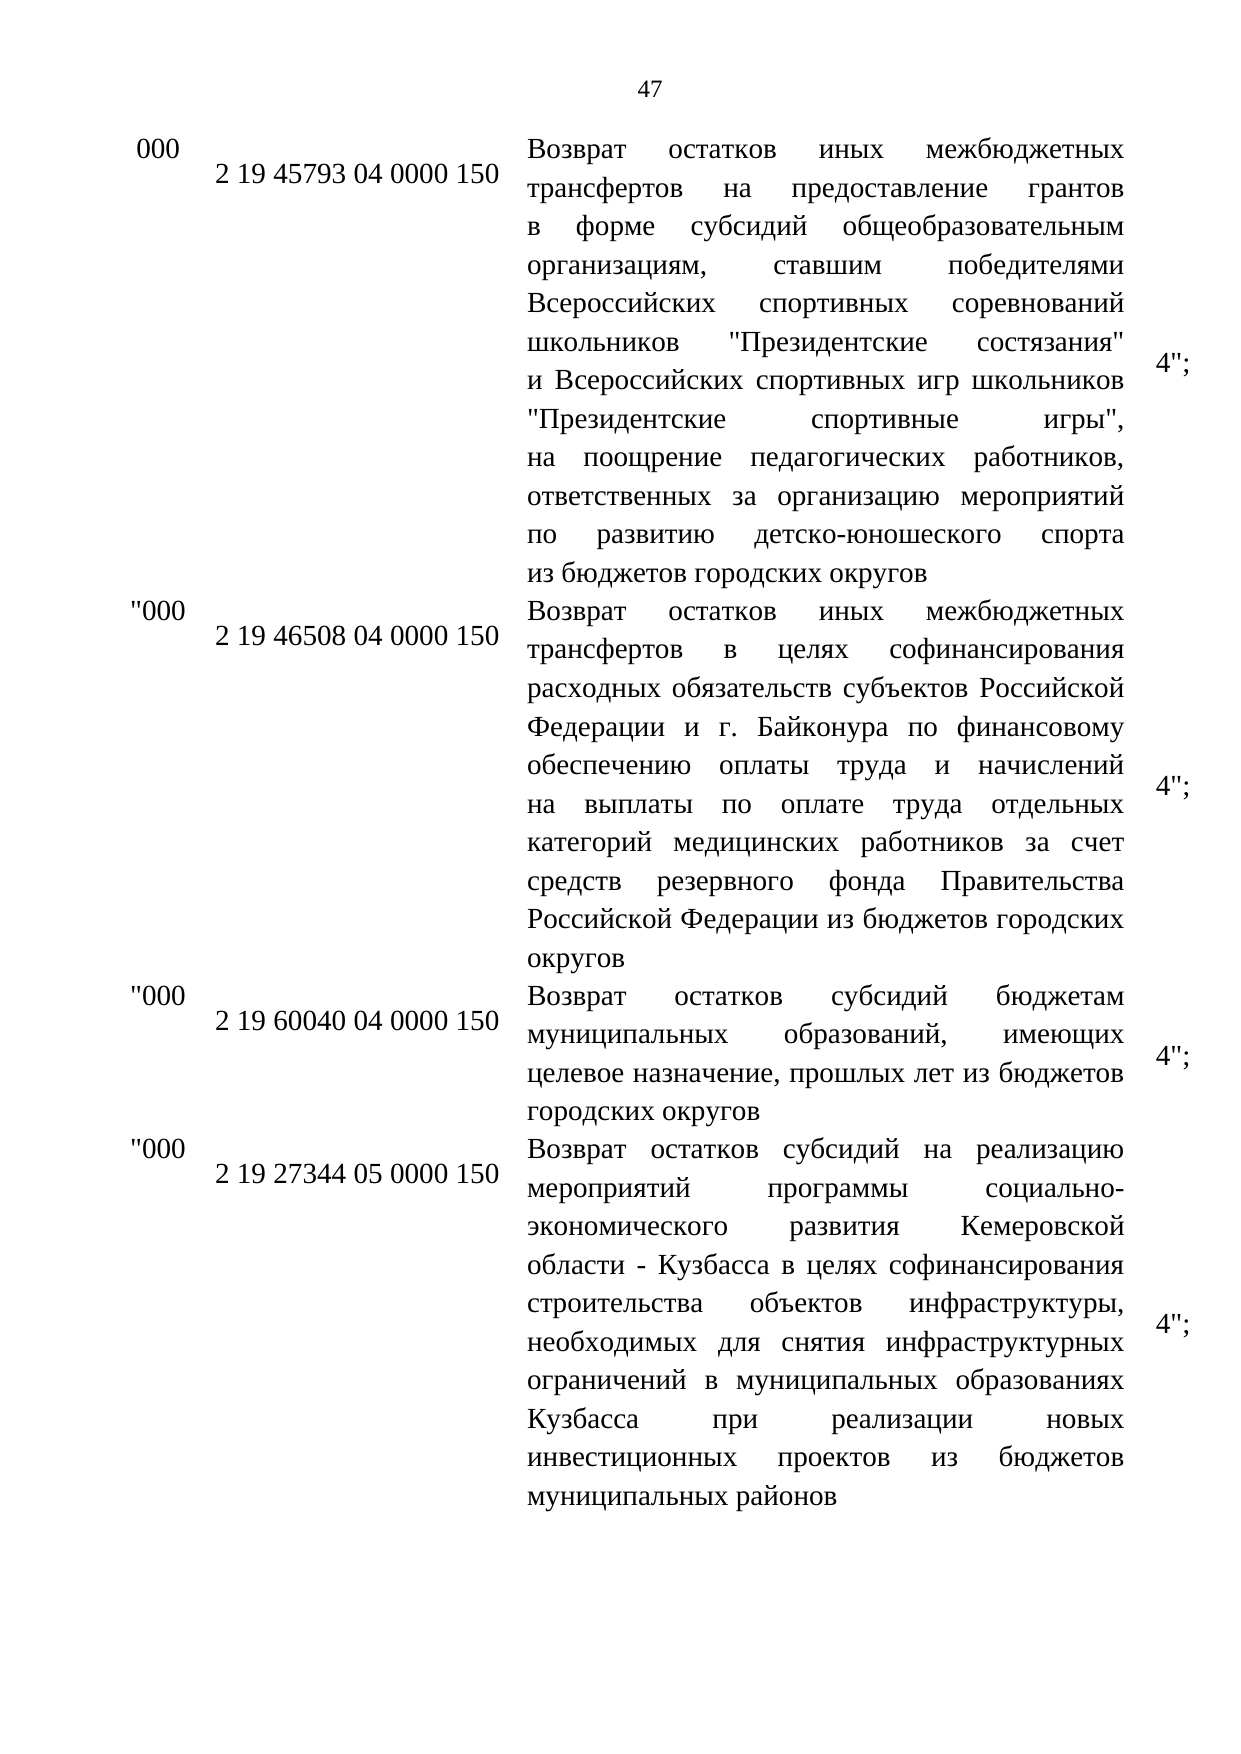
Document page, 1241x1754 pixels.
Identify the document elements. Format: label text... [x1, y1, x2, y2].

table_cell Возврат остатков иных межбюджетных трансфертов на предоставление грантов в форме субсидий общеобразовательным организациям, ставшим победителями Всероссийских спортивных соревнований школьников "Президентские состязания" и Всероссийских спортивных игр школьников "Президентские спортивные игры", на поощрение педагогических работников, ответственных за организацию мероприятий по развитию детско-юношеского спорта из бюджетов городских округов [516, 131, 1136, 593]
table_cell 4"; [1136, 593, 1210, 978]
table_cell 4"; [1136, 131, 1210, 593]
table_cell 000 [117, 131, 198, 593]
table_cell 2 19 46508 04 0000 150 [199, 593, 516, 978]
table_cell 4"; [1136, 978, 1210, 1131]
table_cell "000 [117, 978, 198, 1131]
table_cell "000 [117, 1131, 198, 1516]
table_cell Возврат остатков иных межбюджетных трансфертов в целях софинансирования расходных обязательств субъектов Российской Федерации и г. Байконура по финансовому обеспечению оплаты труда и начислений на выплаты по оплате труда отдельных категорий медицинских работников за счет средств резервного фонда Правительства Российской Федерации из бюджетов городских округов [516, 593, 1136, 978]
table_cell 2 19 60040 04 0000 150 [199, 978, 516, 1131]
table_cell Возврат остатков субсидий на реализацию мероприятий программы социально-экономического развития Кемеровской области - Кузбасса в целях софинансирования строительства объектов инфраструктуры, необходимых для снятия инфраструктурных ограничений в муниципальных образованиях Кузбасса при реализации новых инвестиционных проектов из бюджетов муниципальных районов [516, 1131, 1136, 1516]
table_cell 4"; [1136, 1131, 1210, 1516]
table_cell Возврат остатков субсидий бюджетам муниципальных образований, имеющих целевое назначение, прошлых лет из бюджетов городских округов [516, 978, 1136, 1131]
table_cell 2 19 27344 05 0000 150 [199, 1131, 516, 1516]
table_cell "000 [117, 593, 198, 978]
table_cell 2 19 45793 04 0000 150 [199, 131, 516, 593]
